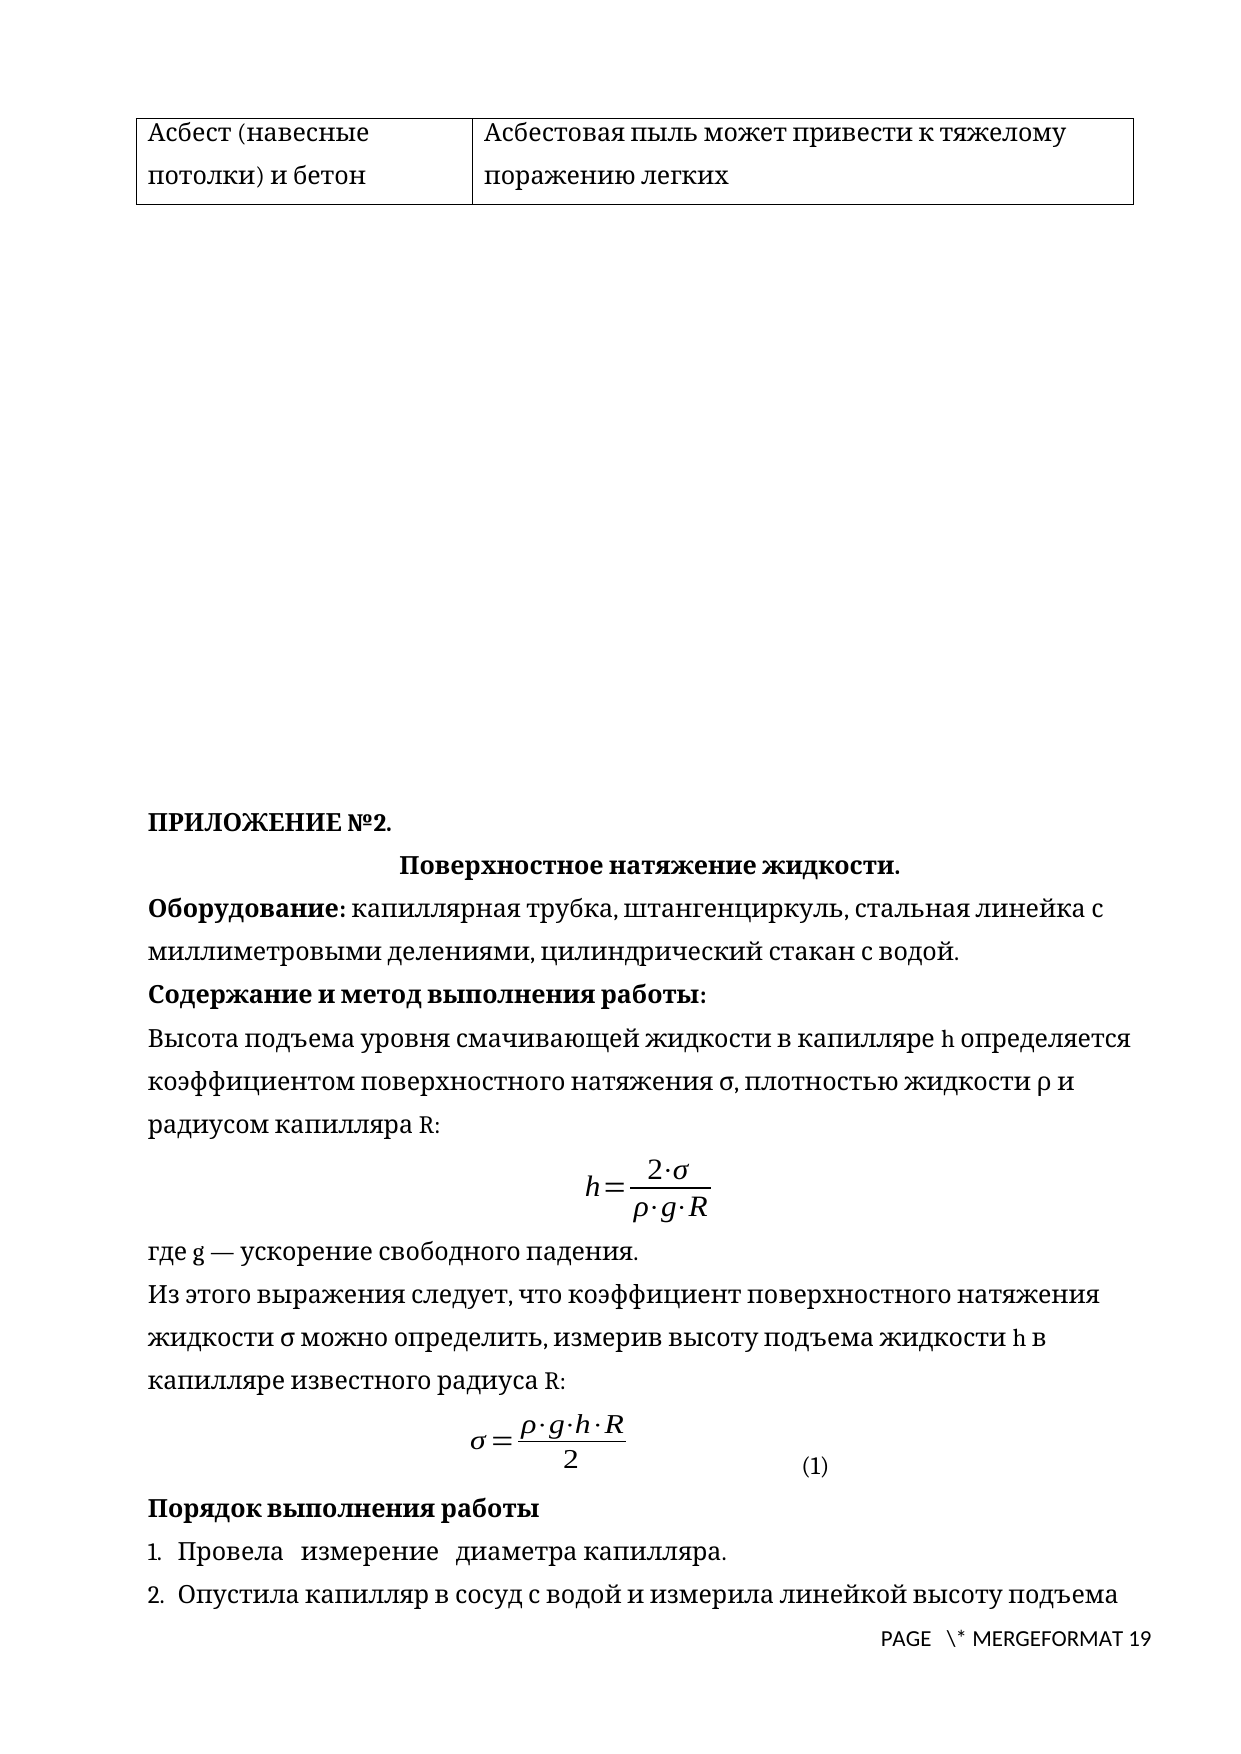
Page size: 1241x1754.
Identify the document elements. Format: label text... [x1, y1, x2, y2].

list Провела измерение диаметра капилляра. [148, 1538, 1152, 1567]
text (1) [148, 1410, 1152, 1481]
text Поверхностное натяжение жидкости. [148, 852, 1152, 881]
text где g — ускорение свободного падения. [148, 1238, 1152, 1266]
text Из этого выражения следует, что коэффициент поверхностного натяжения жидкости σ можно определить, измерив высоту подъема жидкости h в капилляре известного радиуса R: [148, 1281, 1152, 1396]
table_cell Асбест (навесные потолки) и бетон [137, 119, 472, 204]
text Высота подъема уровня смачивающей жидкости в капилляре h определяется коэффициентом поверхностного натяжения σ, плотностью жидкости ρ и радиусом капилляра R: [148, 1024, 1152, 1139]
text ПРИЛОЖЕНИЕ №2. [148, 809, 1152, 838]
text Содержание и метод выполнения работы: [148, 981, 1152, 1010]
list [148, 1581, 1152, 1610]
table_cell Асбестовая пыль может привести к тяжелому поражению легких [473, 119, 1133, 204]
text Оборудование: капиллярная трубка, штангенциркуль, стальная линейка с миллиметровыми делениями, цилиндрический стакан с водой. [148, 895, 1152, 967]
text Порядок выполнения работы [148, 1495, 1152, 1524]
